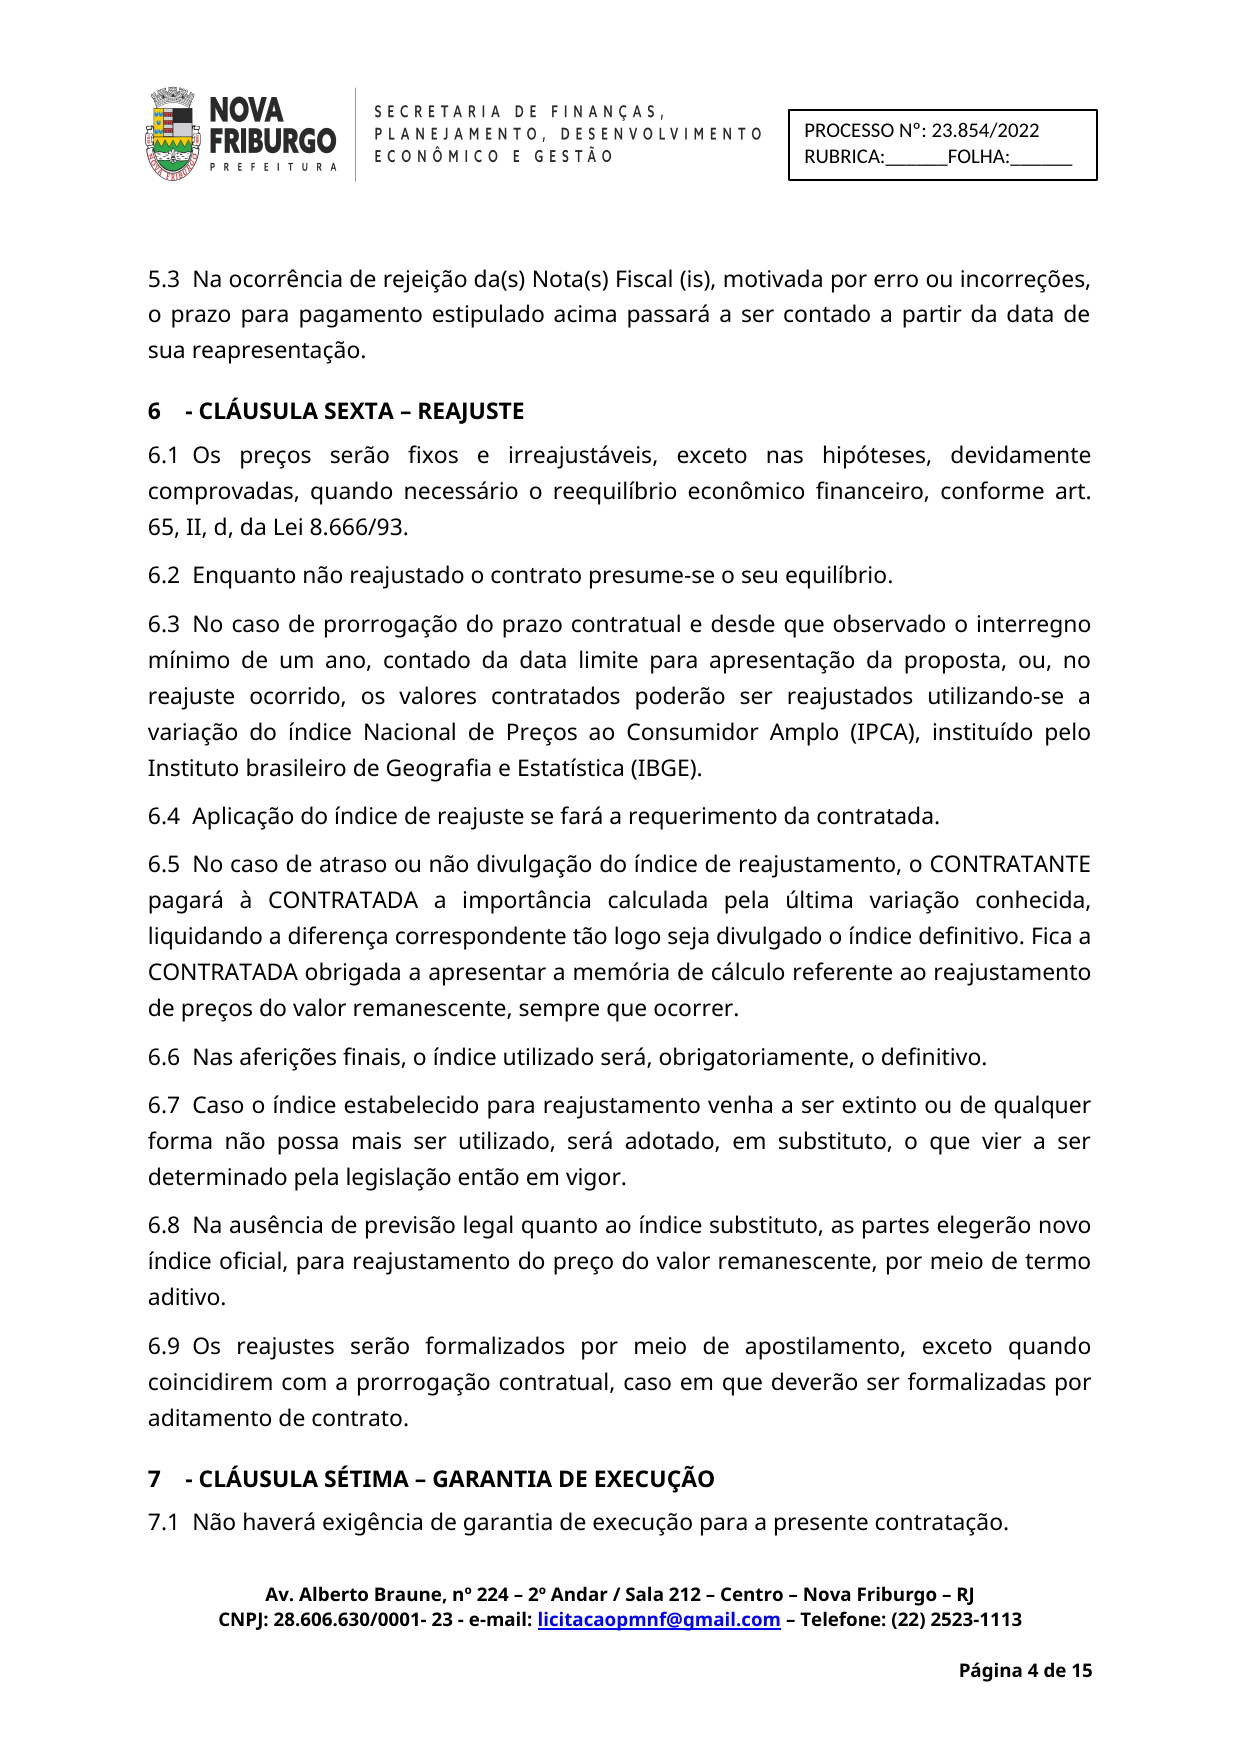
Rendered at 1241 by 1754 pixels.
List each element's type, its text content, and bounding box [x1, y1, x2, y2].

list No caso de atraso ou não divulgação do índice de reajustamento, o CONTRATANTE pagará à CONTRATADA a importância calculada pela última variação conhecida, liquidando a diferença correspondente tão logo seja divulgado o índice definitivo. Fica a CONTRATADA obrigada a apresentar a memória de cálculo referente ao reajustamento de preços do valor remanescente, sempre que ocorrer. [148, 848, 1092, 1023]
picture [135, 79, 767, 186]
list Enquanto não reajustado o contrato presume-se o seu equilíbrio. [148, 559, 1092, 591]
list Os preços serão fixos e irreajustáveis, exceto nas hipóteses, devidamente comprovadas, quando necessário o reequilíbrio econômico financeiro, conforme art. 65, II, d, da Lei 8.666/93. [148, 439, 1092, 542]
list - CLÁUSULA SÉTIMA – GARANTIA DE EXECUÇÃO [148, 1462, 1092, 1494]
list Nas aferições finais, o índice utilizado será, obrigatoriamente, o definitivo. [148, 1041, 1092, 1072]
list Não haverá exigência de garantia de execução para a presente contratação. [148, 1506, 1092, 1537]
list Os reajustes serão formalizados por meio de apostilamento, exceto quando coincidirem com a prorrogação contratual, caso em que deverão ser formalizadas por aditamento de contrato. [148, 1330, 1092, 1433]
list Caso o índice estabelecido para reajustamento venha a ser extinto ou de qualquer forma não possa mais ser utilizado, será adotado, em substituto, o que vier a ser determinado pela legislação então em vigor. [148, 1089, 1092, 1192]
list Aplicação do índice de reajuste se fará a requerimento da contratada. [148, 800, 1092, 831]
list Na ausência de previsão legal quanto ao índice substituto, as partes elegerão novo índice oficial, para reajustamento do preço do valor remanescente, por meio de termo aditivo. [148, 1209, 1092, 1312]
list Na ocorrência de rejeição da(s) Nota(s) Fiscal (is), motivada por erro ou incorreções, o prazo para pagamento estipulado acima passará a ser contado a partir da data de sua reapresentação. [148, 262, 1092, 366]
list - CLÁUSULA SEXTA – REAJUSTE [148, 395, 1092, 427]
list No caso de prorrogação do prazo contratual e desde que observado o interregno mínimo de um ano, contado da data limite para apresentação da proposta, ou, no reajuste ocorrido, os valores contratados poderão ser reajustados utilizando-se a variação do índice Nacional de Preços ao Consumidor Amplo (IPCA), instituído pelo Instituto brasileiro de Geografia e Estatística (IBGE). [148, 608, 1092, 783]
